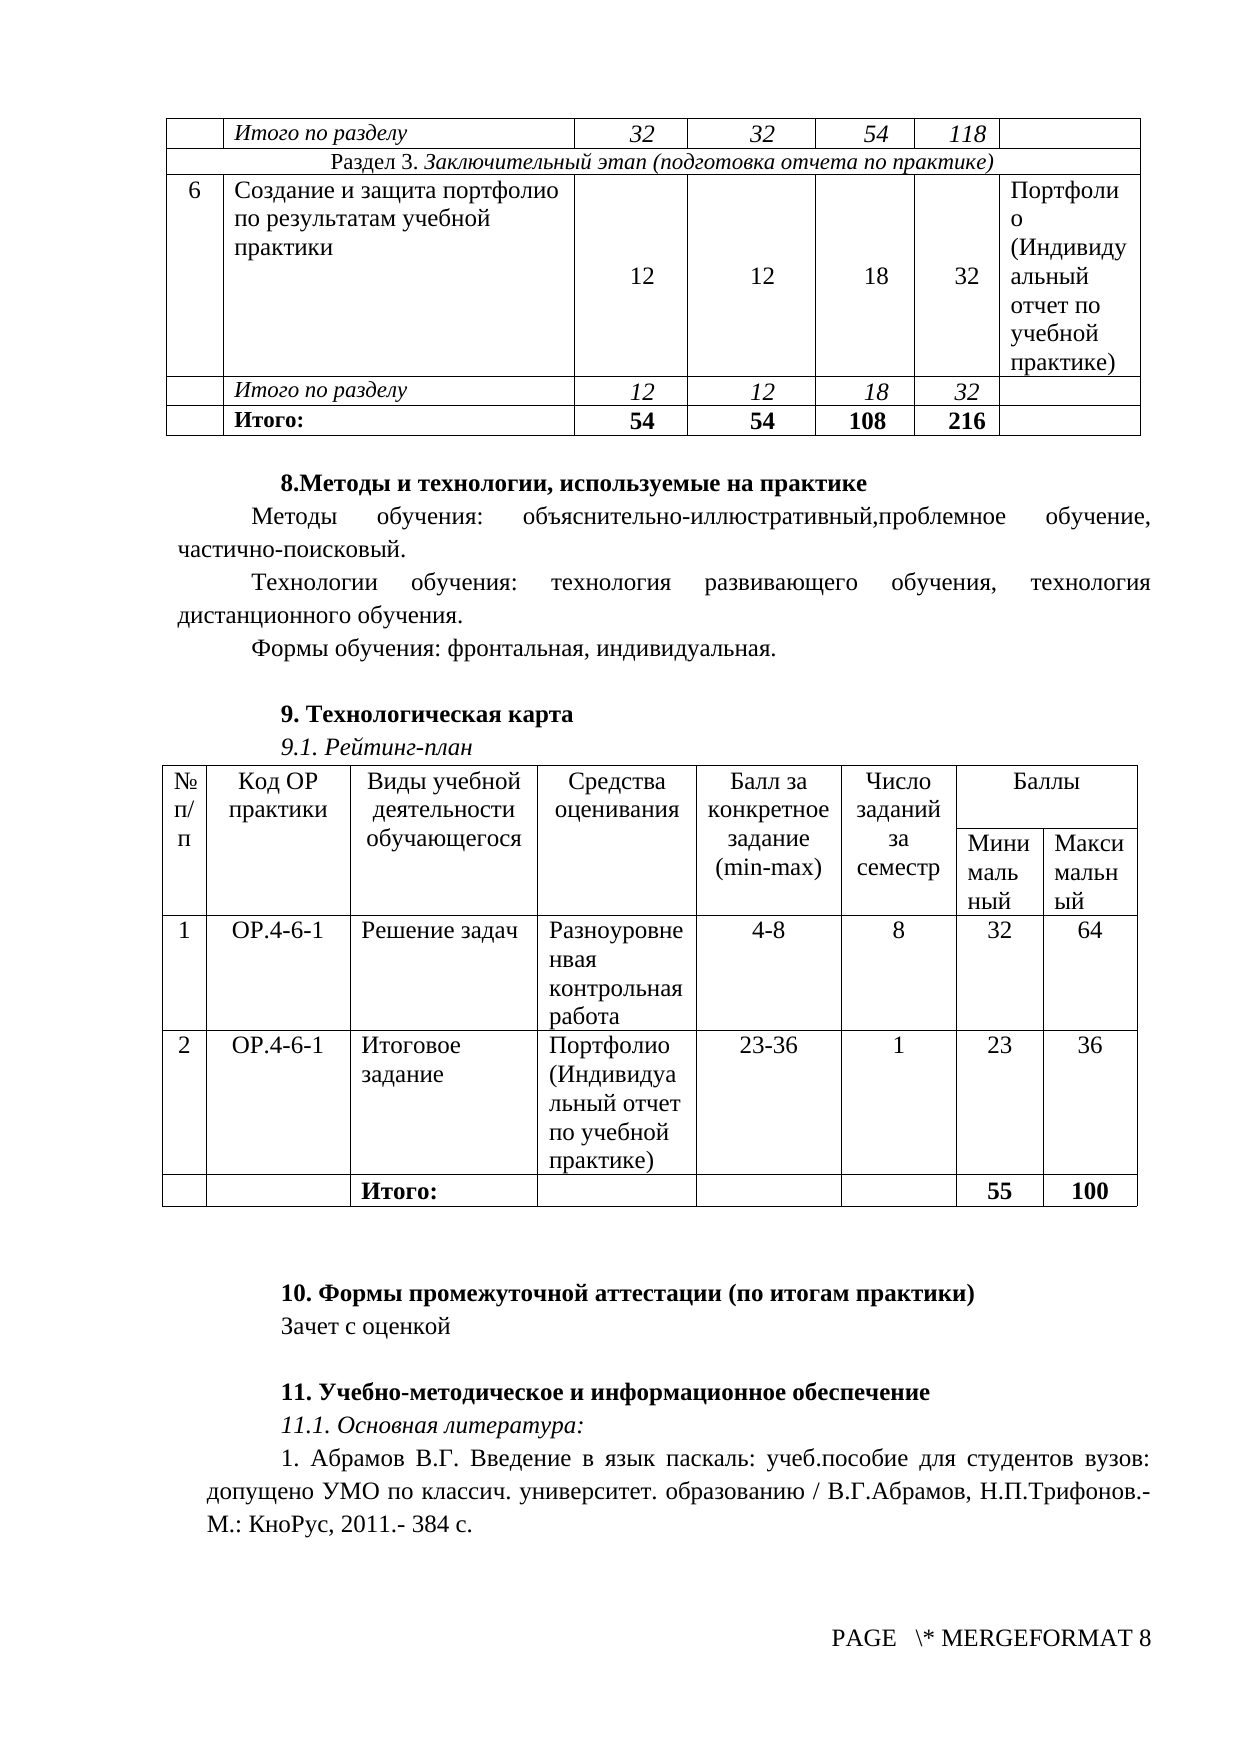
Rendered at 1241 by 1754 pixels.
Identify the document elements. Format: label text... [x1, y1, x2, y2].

text Методы обучения: объяснительно-иллюстративный,проблемное обучение, частично-поисковый. [177, 501, 1152, 563]
table_header Средства оценивания [538, 766, 696, 914]
text Формы обучения: фронтальная, индивидуальная. [177, 633, 1152, 662]
table_cell 36 [1044, 1031, 1137, 1174]
table_cell 4-8 [697, 916, 841, 1030]
text 9. Технологическая карта [207, 699, 1152, 728]
table_cell Разноуровненвая контрольная работа [538, 916, 696, 1030]
table_cell 108 [816, 406, 914, 434]
text Технологии обучения: технология развивающего обучения, технология дистанционного обучения. [177, 567, 1152, 629]
table_cell 12 [575, 175, 687, 376]
table_cell Итого: [224, 406, 574, 434]
table_header Баллы [957, 766, 1137, 828]
table_header Код ОР практики [207, 766, 350, 914]
text Зачет с оценкой [207, 1311, 1152, 1340]
table_header Балл за конкретное задание (min-max) [697, 766, 841, 914]
table_cell 54 [816, 119, 914, 147]
table_cell 32 [688, 119, 815, 147]
table_cell 54 [688, 406, 815, 434]
table_cell 12 [575, 377, 687, 405]
table_cell Решение задач [351, 916, 537, 1030]
table_cell ОР.4-6-1 [207, 1031, 350, 1174]
table_cell [1000, 406, 1140, 434]
table_cell Портфолио (Индивидуальный отчет по учебной практике) [538, 1031, 696, 1174]
text 8.Методы и технологии, используемые на практике [207, 468, 1152, 497]
table_cell 12 [688, 377, 815, 405]
table_cell Итого: [351, 1175, 537, 1206]
table_cell Итого по разделу [224, 119, 574, 147]
table_cell 55 [957, 1175, 1043, 1206]
table_header №п/п [163, 766, 206, 914]
table_cell 32 [575, 119, 687, 147]
text 9.1. Рейтинг-план [207, 732, 1152, 761]
table_cell 12 [688, 175, 815, 376]
text 11.1. Основная литература: [207, 1410, 1152, 1439]
table_header Число заданий за семестр [842, 766, 956, 914]
table_cell [167, 119, 223, 147]
table_cell 100 [1044, 1175, 1137, 1206]
table_cell [842, 1175, 956, 1206]
table_cell 1 [163, 916, 206, 1030]
table_cell Раздел 3. Заключительный этап (подготовка отчета по практике) [167, 149, 1140, 174]
text 1. Абрамов В.Г. Введение в язык паскаль: учеб.пособие для студентов вузов: допущено УМО по классич. университет. образованию / В.Г.Абрамов, Н.П.Трифонов.- М.: КноРус, 2011.- 384 с. [207, 1443, 1152, 1538]
table_cell 6 [167, 175, 223, 376]
table_cell 118 [915, 119, 999, 147]
table_cell Портфолио (Индивидуальный отчет по учебной практике) [1000, 175, 1140, 376]
table_cell [163, 1175, 206, 1206]
text 10. Формы промежуточной аттестации (по итогам практики) [207, 1278, 1152, 1307]
table_cell [1000, 377, 1140, 405]
table_cell 64 [1044, 916, 1137, 1030]
table_cell 23-36 [697, 1031, 841, 1174]
table_cell 32 [957, 916, 1043, 1030]
table_cell Итоговое задание [351, 1031, 537, 1174]
table_cell Минимальный [957, 829, 1043, 914]
table_cell 18 [816, 377, 914, 405]
table_cell 18 [816, 175, 914, 376]
table_cell Создание и защита портфолио по результатам учебной практики [224, 175, 574, 376]
table_cell 216 [915, 406, 999, 434]
table_cell 8 [842, 916, 956, 1030]
table_cell 2 [163, 1031, 206, 1174]
table_cell 23 [957, 1031, 1043, 1174]
table_header Виды учебной деятельности обучающегося [351, 766, 537, 914]
table_cell [538, 1175, 696, 1206]
table_cell [207, 1175, 350, 1206]
table_cell Максимальный [1044, 829, 1137, 914]
table_cell [697, 1175, 841, 1206]
table_cell [1000, 119, 1140, 147]
table_cell 1 [842, 1031, 956, 1174]
table_cell [167, 377, 223, 405]
table_cell Итого по разделу [224, 377, 574, 405]
table_cell 54 [575, 406, 687, 434]
table_cell ОР.4-6-1 [207, 916, 350, 1030]
table_cell [167, 406, 223, 434]
table_cell 32 [915, 377, 999, 405]
text 11. Учебно-методическое и информационное обеспечение [207, 1377, 1152, 1406]
table_cell 32 [915, 175, 999, 376]
